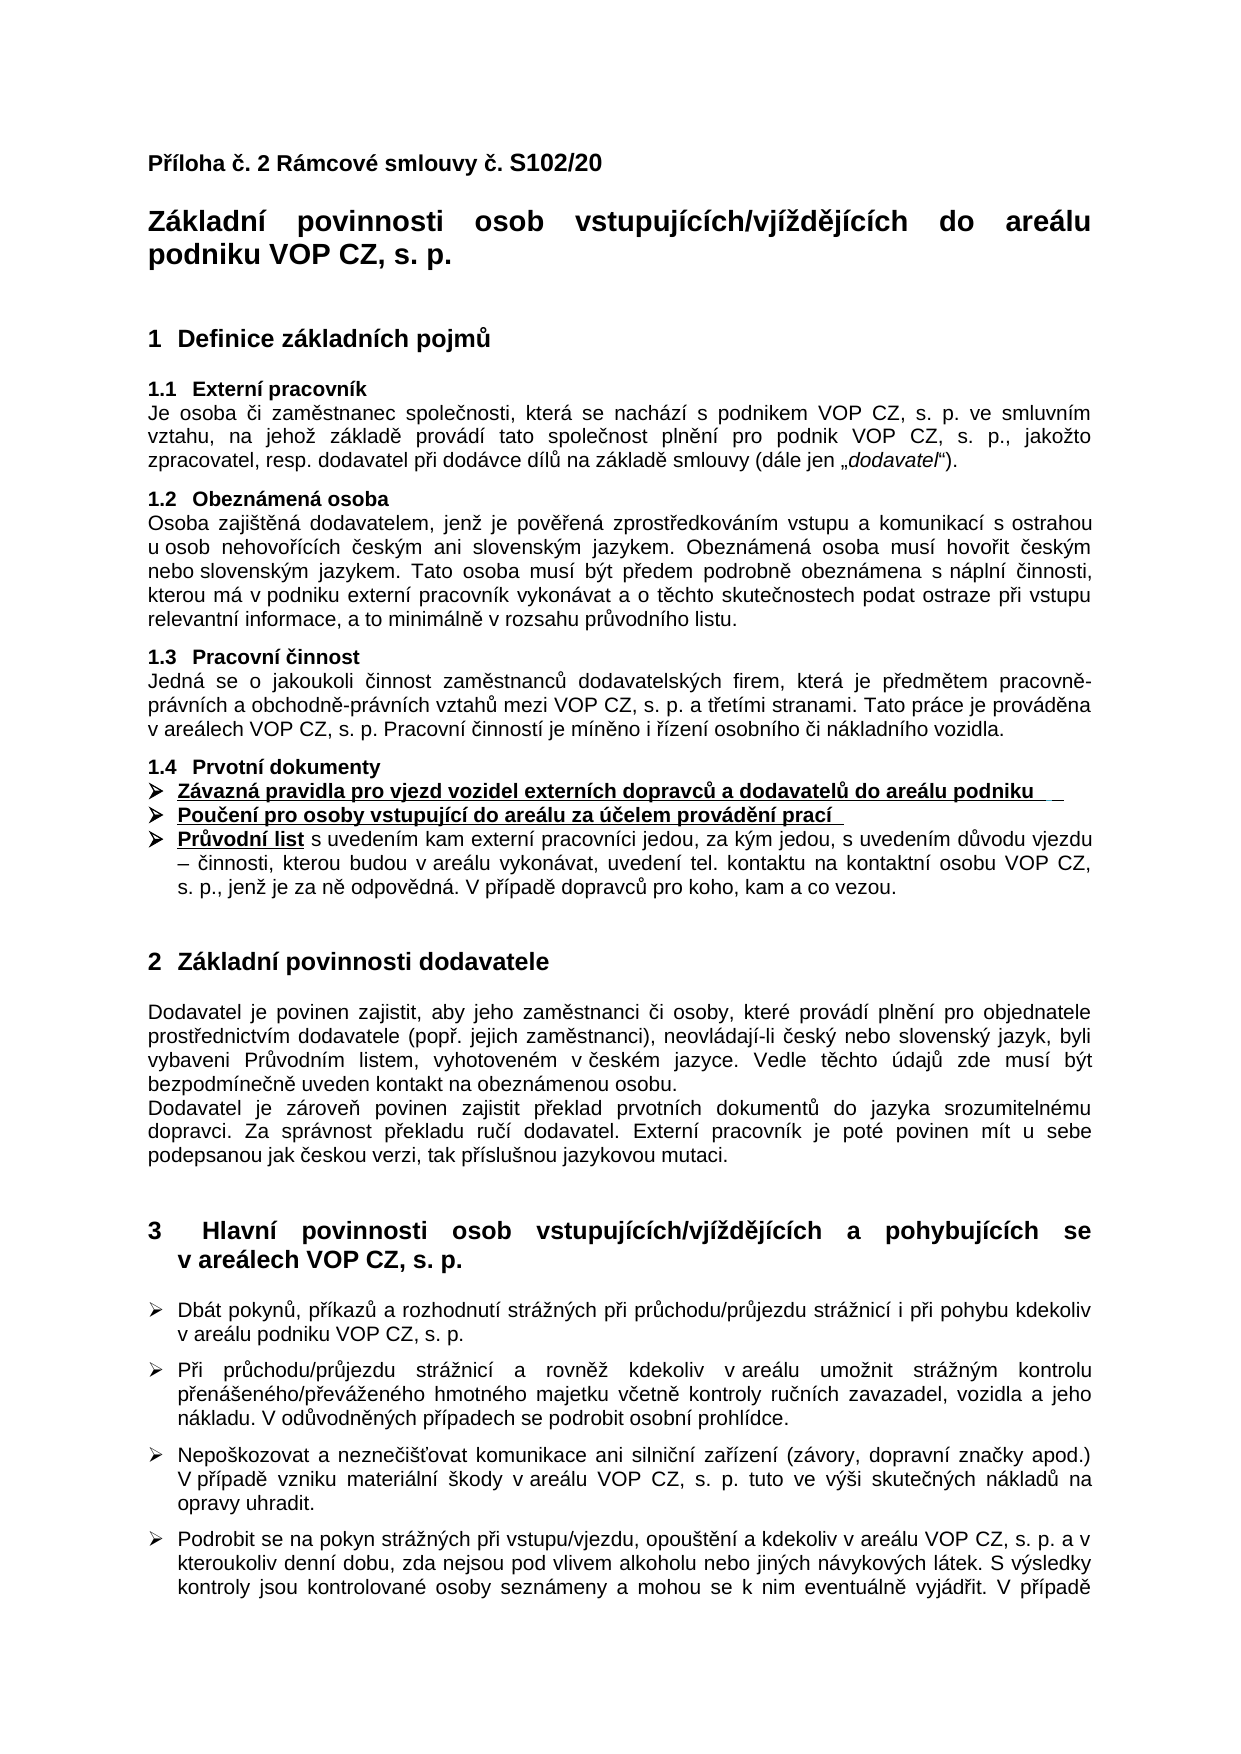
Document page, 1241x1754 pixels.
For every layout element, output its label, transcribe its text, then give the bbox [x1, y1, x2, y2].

text Závazná pravidla pro vjezd vozidel externích dopravců a dodavatelů do areálu podniku [148, 779, 1093, 803]
text Dbát pokynů, příkazů a rozhodnutí strážných při průchodu/průjezdu strážnicí i při pohybu kdekoliv v areálu podniku VOP CZ, s. p. [148, 1298, 1093, 1346]
subtitle Obeznámená osoba [148, 487, 1093, 511]
text Dodavatel je zároveň povinen zajistit překlad prvotních dokumentů do jazyka srozumitelnému dopravci. Za správnost překladu ručí dodavatel. Externí pracovník je poté povinen mít u sebe podepsanou jak českou verzi, tak příslušnou jazykovou mutaci. [148, 1095, 1093, 1167]
text Jedná se o jakoukoli činnost zaměstnanců dodavatelských firem, která je předmětem pracovně-právních a obchodně-právních vztahů mezi VOP CZ, s. p. a třetími stranami. Tato práce je prováděna v areálech VOP CZ, s. p. Pracovní činností je míněno i řízení osobního či nákladního vozidla. [148, 669, 1093, 741]
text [148, 1527, 1093, 1599]
text Průvodní list s uvedením kam externí pracovníci jedou, za kým jedou, s uvedením důvodu vjezdu – činnosti, kterou budou v areálu vykonávat, uvedení tel. kontaktu na kontaktní osobu VOP CZ, s. p., jenž je za ně odpovědná. V případě dopravců pro koho, kam a co vezou. [148, 827, 1093, 899]
text Příloha č. 2 Rámcové smlouvy č. S102/20 [148, 148, 1093, 176]
text Je osoba či zaměstnanec společnosti, která se nachází s podnikem VOP CZ, s. p. ve smluvním vztahu, na jehož základě provádí tato společnost plnění pro podnik VOP CZ, s. p., jakožto zpracovatel, resp. dodavatel při dodávce dílů na základě smlouvy (dále jen „dodavatel“). [148, 400, 1093, 472]
subtitle Základní povinnosti dodavatele [148, 947, 1093, 976]
text Dodavatel je povinen zajistit, aby jeho zaměstnanci či osoby, které provádí plnění pro objednatele prostřednictvím dodavatele (popř. jejich zaměstnanci), neovládají-li český nebo slovenský jazyk, byli vybaveni Průvodním listem, vyhotoveném v českém jazyce. Vedle těchto údajů zde musí být bezpodmínečně uveden kontakt na obeznámenou osobu. [148, 999, 1093, 1095]
subtitle Prvotní dokumenty [148, 755, 1093, 779]
text Nepoškozovat a neznečišťovat komunikace ani silniční zařízení (závory, dopravní značky apod.) V případě vzniku materiální škody v areálu VOP CZ, s. p. tuto ve výši skutečných nákladů na opravy uhradit. [148, 1443, 1093, 1515]
text Poučení pro osoby vstupující do areálu za účelem provádění prací [148, 803, 1093, 827]
text Osoba zajištěná dodavatelem, jenž je pověřená zprostředkováním vstupu a komunikací s ostrahou u osob nehovořících českým ani slovenským jazykem. Obeznámená osoba musí hovořit českým nebo slovenským jazykem. Tato osoba musí být předem podrobně obeznámena s náplní činnosti, kterou má v podniku externí pracovník vykonávat a o těchto skutečnostech podat ostraze při vstupu relevantní informace, a to minimálně v rozsahu průvodního listu. [148, 511, 1093, 630]
text Základní povinnosti osob vstupujících/vjíždějících do areálu podniku VOP CZ, s. p. [148, 204, 1093, 271]
subtitle Externí pracovník [148, 376, 1093, 400]
subtitle Hlavní povinnosti osob vstupujících/vjíždějících a pohybujících se v areálech VOP CZ, s. p. [148, 1216, 1093, 1274]
subtitle Pracovní činnost [148, 645, 1093, 669]
subtitle Definice základních pojmů [148, 324, 1093, 352]
text Při průchodu/průjezdu strážnicí a rovněž kdekoliv v areálu umožnit strážným kontrolu přenášeného/převáženého hmotného majetku včetně kontroly ručních zavazadel, vozidla a jeho nákladu. V odůvodněných případech se podrobit osobní prohlídce. [148, 1358, 1093, 1430]
